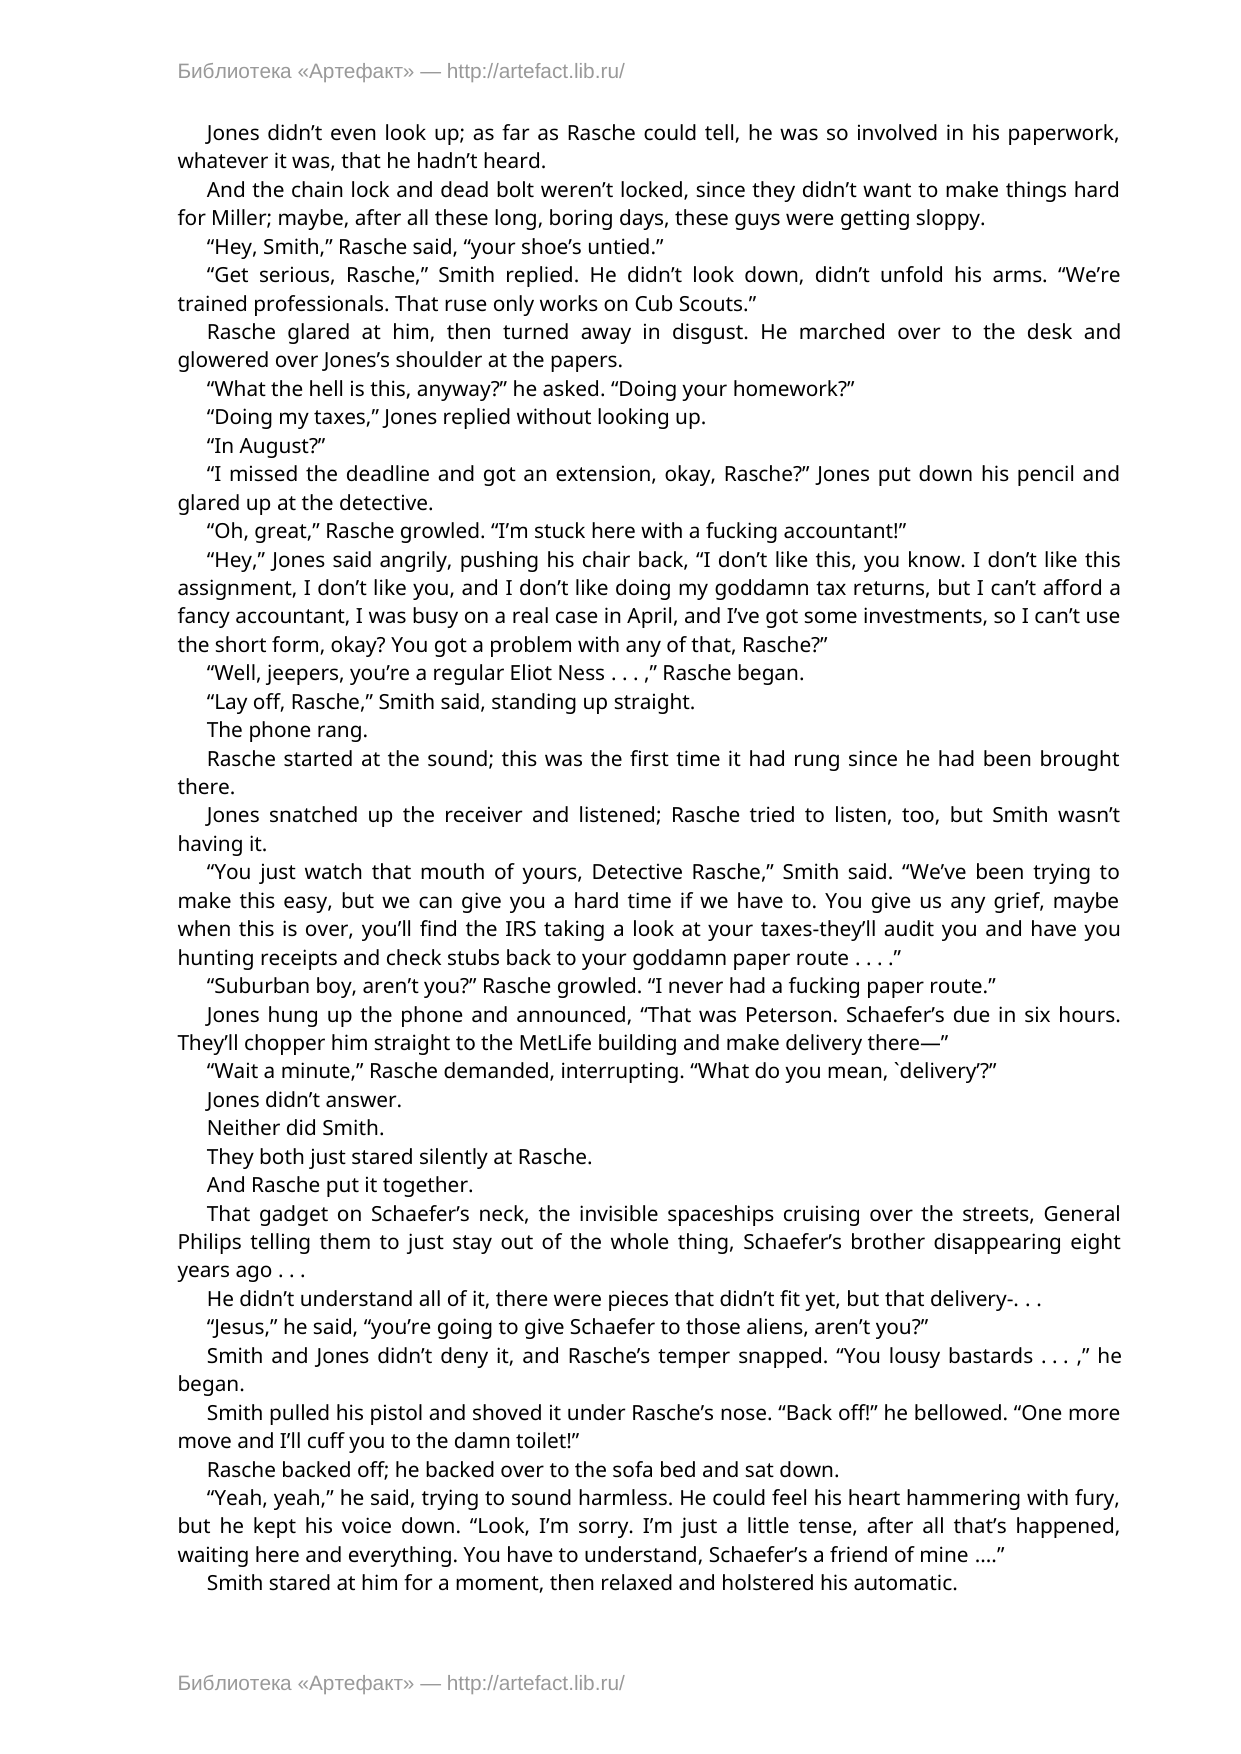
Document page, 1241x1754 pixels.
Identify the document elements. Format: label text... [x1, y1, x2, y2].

text “Yeah, yeah,” he said, trying to sound harmless. He could feel his heart hammering with fury, but he kept his voice down. “Look, I’m sorry. I’m just a little tense, after all that’s happened, waiting here and everything. You have to understand, Schaefer’s a friend of mine ....” [177, 1483, 1122, 1568]
text “Hey,” Jones said angrily, pushing his chair back, “I don’t like this, you know. I don’t like this assignment, I don’t like you, and I don’t like doing my goddamn tax returns, but I can’t afford a fancy accountant, I was busy on a real case in April, and I’ve got some investments, so I can’t use the short form, okay? You got a problem with any of that, Rasche?” [177, 545, 1122, 658]
text Smith pulled his pistol and shoved it under Rasche’s nose. “Back off!” he bellowed. “One more move and I’ll cuff you to the damn toilet!” [177, 1398, 1122, 1455]
text Jones didn’t even look up; as far as Rasche could tell, he was so involved in his paperwork, whatever it was, that he hadn’t heard. [177, 118, 1122, 175]
text “Wait a minute,” Rasche demanded, interrupting. “What do you mean, `delivery’?” [177, 1057, 1122, 1085]
text “Well, jeepers, you’re a regular Eliot Ness . . . ,” Rasche began. [177, 658, 1122, 687]
text Jones hung up the phone and announced, “That was Peterson. Schaefer’s due in six hours. They’ll chopper him straight to the MetLife building and make delivery there—” [177, 1000, 1122, 1057]
text And Rasche put it together. [177, 1170, 1122, 1199]
text Rasche started at the sound; this was the first time it had rung since he had been brought there. [177, 744, 1122, 801]
text Jones didn’t answer. [177, 1085, 1122, 1113]
text “Lay off, Rasche,” Smith said, standing up straight. [177, 687, 1122, 715]
text Neither did Smith. [177, 1113, 1122, 1142]
text “Get serious, Rasche,” Smith replied. He didn’t look down, didn’t unfold his arms. “We’re trained professionals. That ruse only works on Cub Scouts.” [177, 260, 1122, 317]
text “Hey, Smith,” Rasche said, “your shoe’s untied.” [177, 232, 1122, 260]
text They both just stared silently at Rasche. [177, 1142, 1122, 1170]
text That gadget on Schaefer’s neck, the invisible spaceships cruising over the streets, General Philips telling them to just stay out of the whole thing, Schaefer’s brother disappearing eight years ago . . . [177, 1199, 1122, 1284]
text “Jesus,” he said, “you’re going to give Schaefer to those aliens, aren’t you?” [177, 1312, 1122, 1341]
text “What the hell is this, anyway?” he asked. “Doing your homework?” [177, 374, 1122, 402]
text Rasche backed off; he backed over to the sofa bed and sat down. [177, 1455, 1122, 1483]
text “Suburban boy, aren’t you?” Rasche growled. “I never had a fucking paper route.” [177, 971, 1122, 1000]
text “In August?” [177, 431, 1122, 459]
text Smith stared at him for a moment, then relaxed and holstered his automatic. [177, 1568, 1122, 1597]
text Jones snatched up the receiver and listened; Rasche tried to listen, too, but Smith wasn’t having it. [177, 801, 1122, 857]
text “You just watch that mouth of yours, Detective Rasche,” Smith said. “We’ve been trying to make this easy, but we can give you a hard time if we have to. You give us any grief, maybe when this is over, you’ll find the IRS taking a look at your taxes-they’ll audit you and have you hunting receipts and check stubs back to your goddamn paper route . . . .” [177, 857, 1122, 971]
text “I missed the deadline and got an extension, okay, Rasche?” Jones put down his pencil and glared up at the detective. [177, 459, 1122, 516]
text “Doing my taxes,” Jones replied without looking up. [177, 402, 1122, 431]
text “Oh, great,” Rasche growled. “I’m stuck here with a fucking accountant!” [177, 516, 1122, 545]
text The phone rang. [177, 715, 1122, 744]
text Rasche glared at him, then turned away in disgust. He marched over to the desk and glowered over Jones’s shoulder at the papers. [177, 317, 1122, 374]
text And the chain lock and dead bolt weren’t locked, since they didn’t want to make things hard for Miller; maybe, after all these long, boring days, these guys were getting sloppy. [177, 175, 1122, 232]
text Smith and Jones didn’t deny it, and Rasche’s temper snapped. “You lousy bastards . . . ,” he began. [177, 1341, 1122, 1398]
text He didn’t understand all of it, there were pieces that didn’t fit yet, but that delivery-. . . [177, 1284, 1122, 1312]
